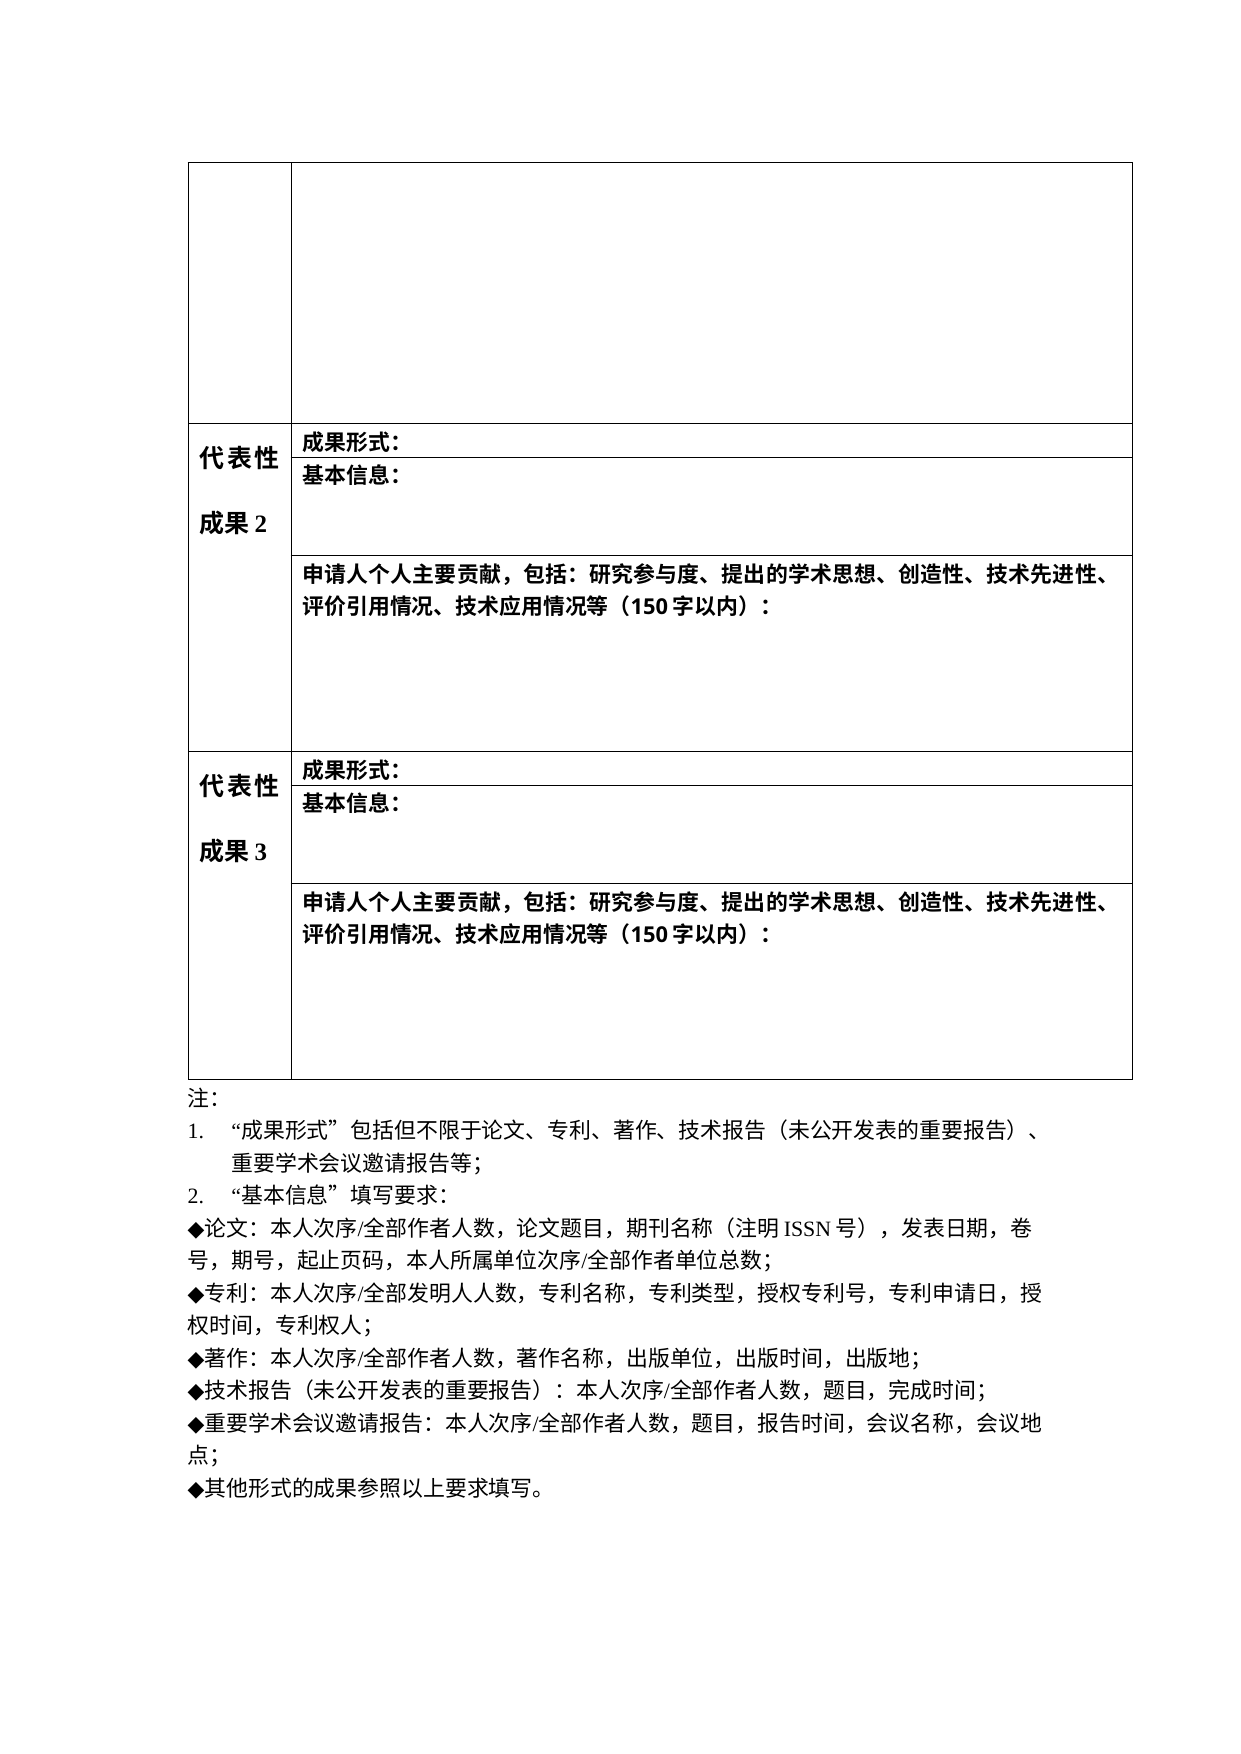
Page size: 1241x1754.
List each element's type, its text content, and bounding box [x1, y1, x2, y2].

list “成果形式”包括但不限于论文、专利、著作、技术报告（未公开发表的重要报告）、重要学术会议邀请报告等； [187, 1113, 1053, 1178]
table_cell 成果形式： [292, 752, 1132, 785]
list “基本信息”填写要求： [187, 1178, 1053, 1210]
table_cell 申请人个人主要贡献，包括：研究参与度、提出的学术思想、创造性、技术先进性、评价引用情况、技术应用情况等（150字以内）： [292, 556, 1132, 751]
table_cell 代表性成果3 [189, 752, 291, 1079]
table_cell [292, 163, 1132, 423]
text ◆重要学术会议邀请报告：本人次序/全部作者人数，题目，报告时间，会议名称，会议地点； [187, 1405, 1053, 1470]
table_cell 代表性成果2 [189, 424, 291, 751]
table_cell 成果形式： [292, 424, 1132, 457]
text ◆专利：本人次序/全部发明人人数，专利名称，专利类型，授权专利号，专利申请日，授权时间，专利权人； [187, 1275, 1053, 1340]
text ◆技术报告（未公开发表的重要报告）：本人次序/全部作者人数，题目，完成时间； [187, 1373, 1053, 1405]
text ◆其他形式的成果参照以上要求填写。 [187, 1470, 1053, 1503]
text ◆著作：本人次序/全部作者人数，著作名称，出版单位，出版时间，出版地； [187, 1340, 1053, 1373]
table_cell 基本信息： [292, 786, 1132, 883]
text ◆论文：本人次序/全部作者人数，论文题目，期刊名称（注明ISSN号），发表日期，卷号，期号，起止页码，本人所属单位次序/全部作者单位总数； [187, 1210, 1053, 1275]
table_cell 基本信息： [292, 458, 1132, 555]
table_cell 申请人个人主要贡献，包括：研究参与度、提出的学术思想、创造性、技术先进性、评价引用情况、技术应用情况等（150字以内）： [292, 884, 1132, 1079]
text 注： [187, 1080, 1053, 1113]
